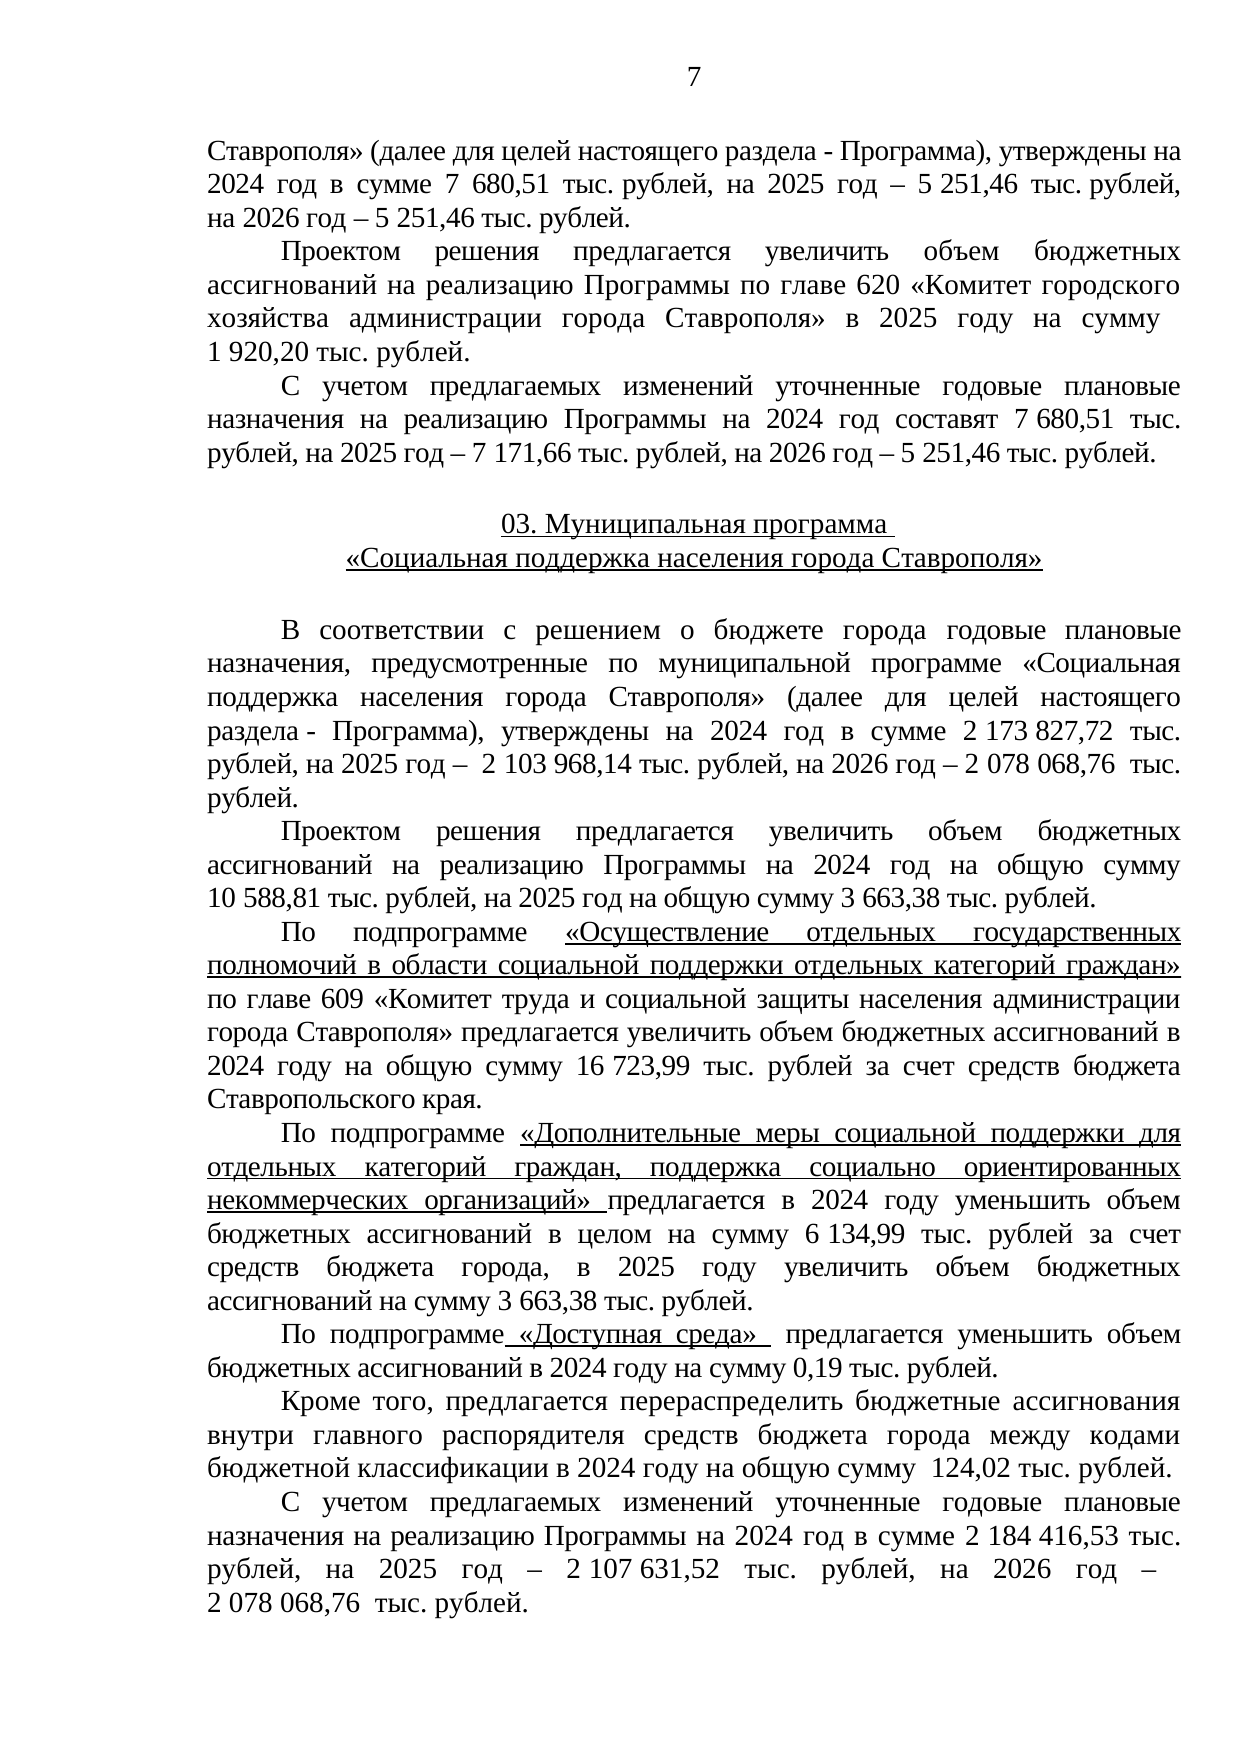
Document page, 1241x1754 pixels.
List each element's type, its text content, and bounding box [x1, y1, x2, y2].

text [207, 133, 1181, 233]
text По подпрограмме «Осуществление отдельных государственных полномочий в области социальной поддержки отдельных категорий граждан» по главе 609 «Комитет труда и социальной защиты населения администрации города Ставрополя» предлагается увеличить объем бюджетных ассигнований в 2024 году на общую сумму 16 723,99 тыс. рублей за счет средств бюджета Ставропольского края. [207, 978, 1181, 1115]
text 03. Муниципальная программа [207, 507, 1181, 540]
text По подпрограмме «Доступная среда» предлагается уменьшить объем бюджетных ассигнований в 2024 году на сумму 0,19 тыс. рублей. [207, 1316, 1181, 1383]
text С учетом предлагаемых изменений уточненные годовые плановые назначения на реализацию Программы на 2024 год в сумме 2 184 416,53 тыс. рублей, на 2025 год – 2 107 631,52 тыс. рублей, на 2026 год – 2 078 068,76 тыс. рублей. [207, 1484, 1181, 1618]
text «Социальная поддержка населения города Ставрополя» [207, 540, 1181, 574]
text В соответствии с решением о бюджете города годовые плановые назначения, предусмотренные по муниципальной программе «Социальная поддержка населения города Ставрополя» (далее для целей настоящего раздела - Программа), утверждены на 2024 год в сумме 2 173 827,72 тыс. рублей, на 2025 год – 2 103 968,14 тыс. рублей, на 2026 год – 2 078 068,76 тыс. рублей. [207, 612, 1181, 813]
text По подпрограмме «Дополнительные меры социальной поддержки для отдельных категорий граждан, поддержка социально ориентированных некоммерческих организаций» предлагается в 2024 году уменьшить объем бюджетных ассигнований в целом на сумму 6 134,99 тыс. рублей за счет средств бюджета города, в 2025 году увеличить объем бюджетных ассигнований на сумму 3 663,38 тыс. рублей. [207, 1115, 1181, 1178]
text По подпрограмме «Дополнительные меры социальной поддержки для отдельных категорий граждан, поддержка социально ориентированных некоммерческих организаций» предлагается в 2024 году уменьшить объем бюджетных ассигнований в целом на сумму 6 134,99 тыс. рублей за счет средств бюджета города, в 2025 году увеличить объем бюджетных ассигнований на сумму 3 663,38 тыс. рублей. [207, 1179, 1181, 1316]
text Кроме того, предлагается перераспределить бюджетные ассигнования внутри главного распорядителя средств бюджета города между кодами бюджетной классификации в 2024 году на общую сумму 124,02 тыс. рублей. [207, 1383, 1181, 1484]
text Проектом решения предлагается увеличить объем бюджетных ассигнований на реализацию Программы на 2024 год на общую сумму 10 588,81 тыс. рублей, на 2025 год на общую сумму 3 663,38 тыс. рублей. [207, 813, 1181, 914]
text С учетом предлагаемых изменений уточненные годовые плановые назначения на реализацию Программы на 2024 год составят 7 680,51 тыс. рублей, на 2025 год – 7 171,66 тыс. рублей, на 2026 год – 5 251,46 тыс. рублей. [207, 368, 1181, 468]
text По подпрограмме «Осуществление отдельных государственных полномочий в области социальной поддержки отдельных категорий граждан» по главе 609 «Комитет труда и социальной защиты населения администрации города Ставрополя» предлагается увеличить объем бюджетных ассигнований в 2024 году на общую сумму 16 723,99 тыс. рублей за счет средств бюджета Ставропольского края. [207, 914, 1181, 976]
text Проектом решения предлагается увеличить объем бюджетных ассигнований на реализацию Программы по главе 620 «Комитет городского хозяйства администрации города Ставрополя» в 2025 году на сумму 1 920,20 тыс. рублей. [207, 233, 1181, 368]
